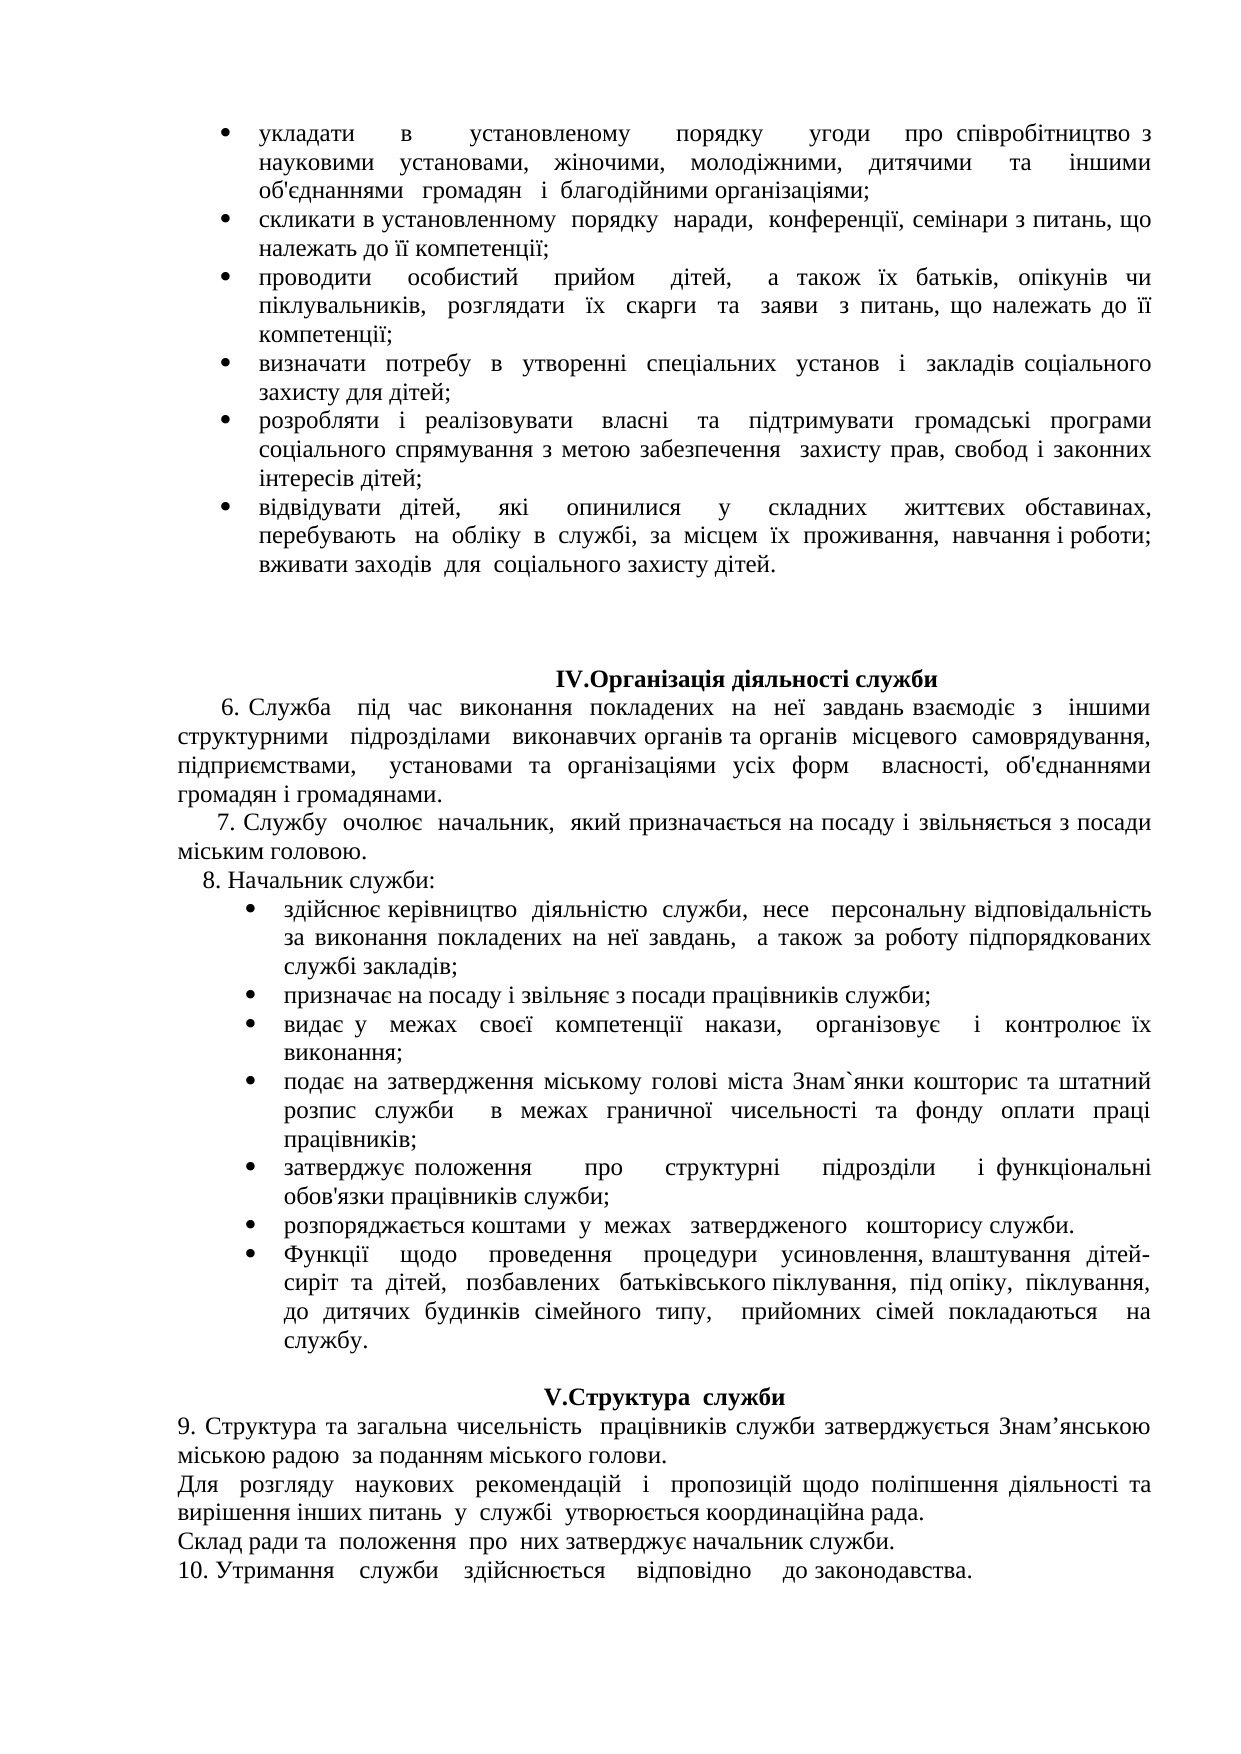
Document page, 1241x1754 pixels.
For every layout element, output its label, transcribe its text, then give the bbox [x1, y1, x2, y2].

list видає у межах своєї компетенції накази, організовує і контролює їх виконання; [246, 1009, 1152, 1066]
list відвідувати дітей, які опинилися у складних життєвих обставинах, перебувають на обліку в службі, за місцем їх проживання, навчання і роботи; вживати заходів для соціального захисту дітей. [221, 492, 1152, 578]
list скликати в установленному порядку наради, конференції, семінари з питань, що належать до її компетенції; [221, 204, 1152, 262]
text 6. Служба під час виконання покладених на неї завдань взаємодіє з іншими структурними підрозділами виконавчих органів та органів місцевого самоврядування, підприємствами, установами та організаціями усіх форм власності, об'єднаннями громадян і громадянами. [177, 692, 1152, 807]
text 10. Утримання служби здійснюється відповідно до законодавства. [177, 1555, 1152, 1584]
list здійснює керівництво діяльністю служби, несе персональну відповідальність за виконання покладених на неї завдань, а також за роботу підпорядкованих службі закладів; [246, 894, 1152, 980]
text V.Структура служби [177, 1382, 1152, 1411]
list подає на затвердження міському голові міста Знам`янки кошторис та штатний розпис служби в межах граничної чисельності та фонду оплати праці працівників; [246, 1066, 1152, 1152]
text IV.Організація діяльності служби [177, 664, 1152, 692]
list розпоряджається коштами у межах затвердженого кошторису служби. [246, 1210, 1152, 1239]
text Склад ради та положення про них затверджує начальник служби. [177, 1526, 1152, 1555]
list призначає на посаду і звільняє з посади працівників служби; [246, 980, 1152, 1009]
list укладати в установленому порядку угоди про співробітництво з науковими установами, жіночими, молодіжними, дитячими та іншими об'єднаннями громадян і благодійними організаціями; [221, 118, 1152, 204]
text Для розгляду наукових рекомендацій і пропозицій щодо поліпшення діяльності та вирішення інших питань у службі утворюється координаційна рада. [177, 1469, 1152, 1526]
list затверджує положення про структурні підрозділи і функціональні обов'язки працівників служби; [246, 1152, 1152, 1210]
list проводити особистий прийом дітей, а також їх батьків, опікунів чи піклувальників, розглядати їх скарги та заяви з питань, що належать до її компетенції; [221, 262, 1152, 348]
text 9. Структура та загальна чисельність працівників служби затверджується Знам’янською міською радою за поданням міського голови. [177, 1411, 1152, 1469]
text 7. Службу очолює начальник, який призначається на посаду і звільняється з посади міським головою. [177, 807, 1152, 865]
text 8. Начальник служби: [177, 865, 1152, 894]
list визначати потребу в утворенні спеціальних установ і закладів соціального захисту для дітей; [221, 348, 1152, 406]
list Функції щодо проведення процедури усиновлення, влаштування дітей-сиріт та дітей, позбавлених батьківського піклування, під опіку, піклування, до дитячих будинків сімейного типу, прийомних сімей покладаються на службу. [246, 1239, 1152, 1354]
list розробляти і реалізовувати власні та підтримувати громадські програми соціального спрямування з метою забезпечення захисту прав, свобод і законних інтересів дітей; [221, 406, 1152, 492]
